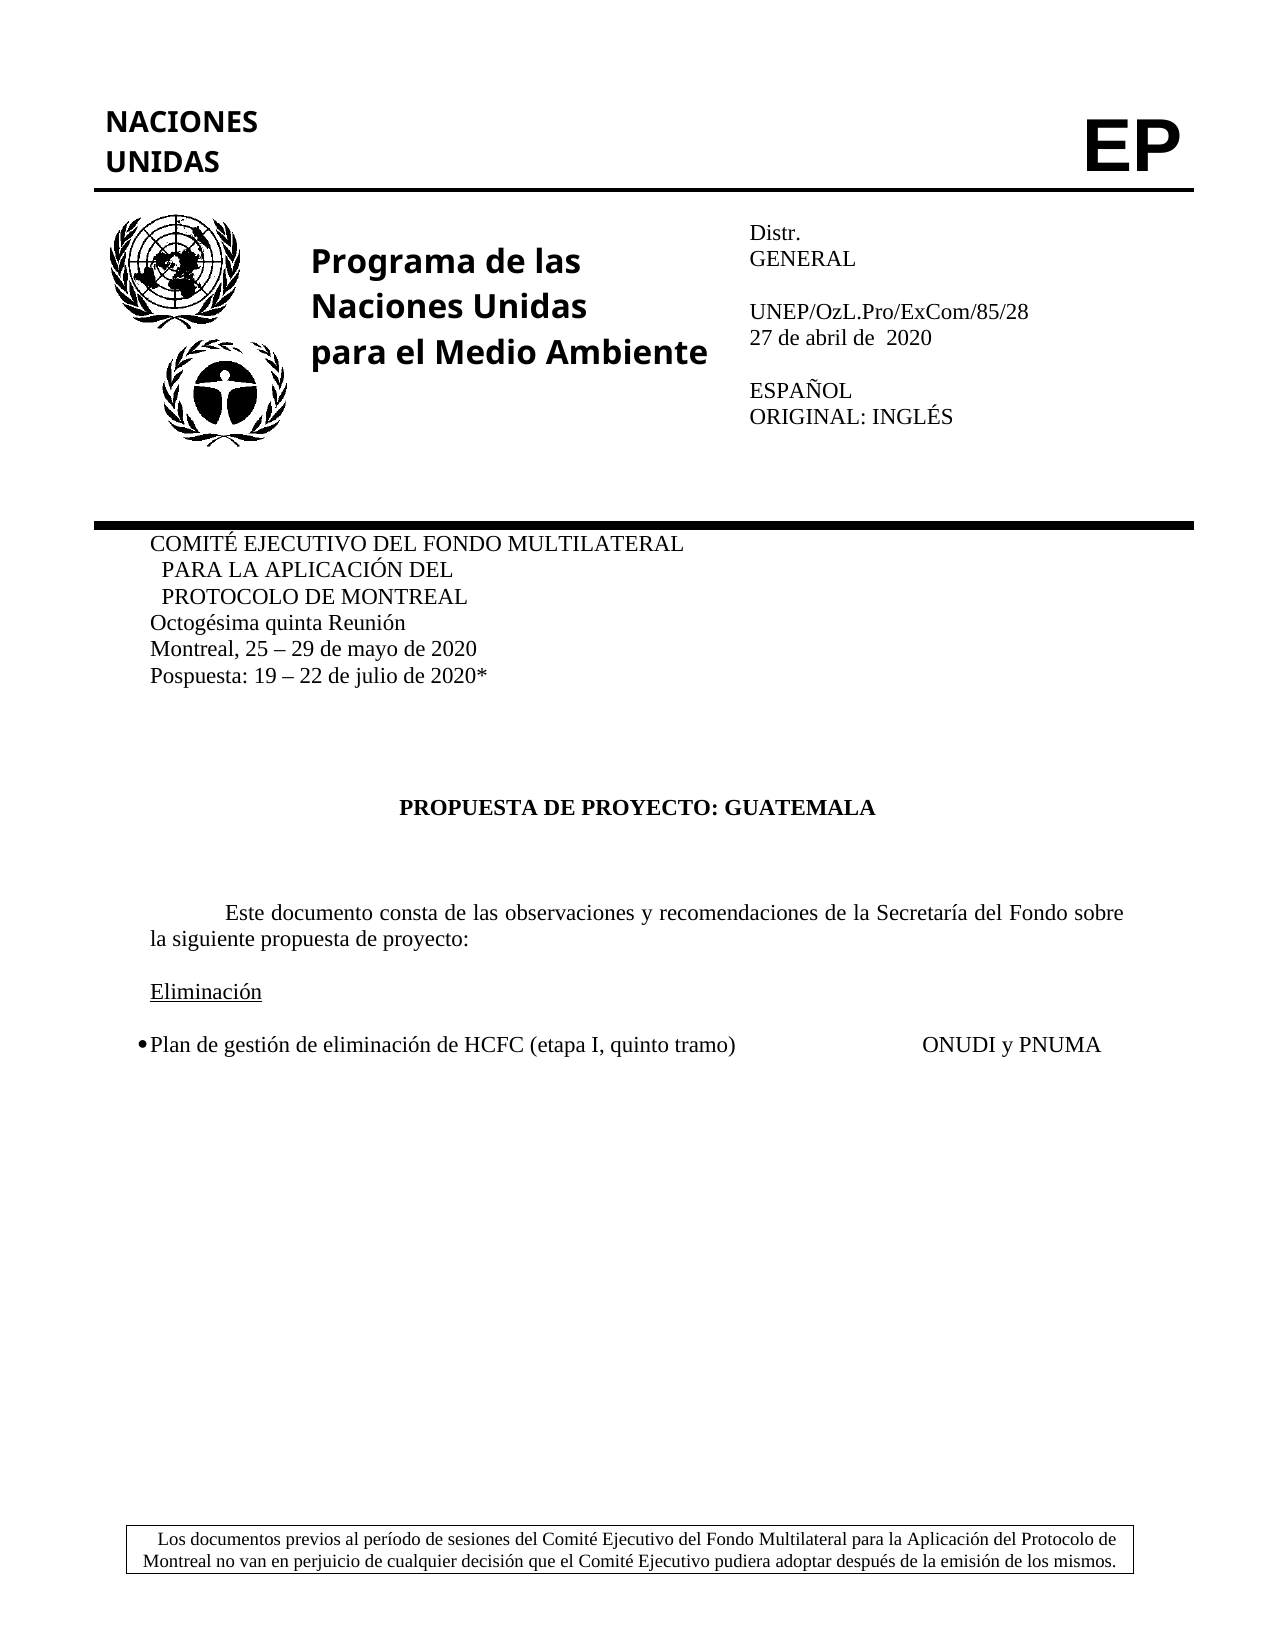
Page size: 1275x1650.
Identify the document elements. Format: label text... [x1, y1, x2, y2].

text Eliminación [150, 978, 1125, 1004]
table_cell [94, 192, 299, 521]
table_cell Programa de las Naciones Unidas para el Medio Ambiente [299, 192, 738, 521]
table_header NACIONES UNIDAS [94, 101, 738, 188]
table_cell Distr. GENERAL UNEP/OzL.Pro/ExCom/85/28 27 de abril de 2020 ESPAÑOL ORIGINAL: INGLÉS [738, 192, 1193, 521]
table_header EP [738, 101, 1193, 188]
text COMITÉ EJECUTIVO DEL FONDO MULTILATERAL PARA LA APLICACIÓN DEL PROTOCOLO DE MONTREAL [150, 530, 1125, 609]
table_header ONUDI y PNUMA [862, 1031, 1113, 1057]
table_header Plan de gestión de eliminación de HCFC (etapa I, quinto tramo) [139, 1031, 862, 1057]
text Pospuesta: 19 – 22 de julio de 2020* [150, 662, 1125, 688]
picture [158, 334, 290, 451]
text Octogésima quinta Reunión Montreal, 25 – 29 de mayo de 2020 [150, 609, 1125, 662]
text Este documento consta de las observaciones y recomendaciones de la Secretaría del Fondo sobre la siguiente propuesta de proyecto: [150, 899, 1125, 952]
text PROPUESTA DE PROYECTO: GUATEMALA [150, 794, 1125, 820]
